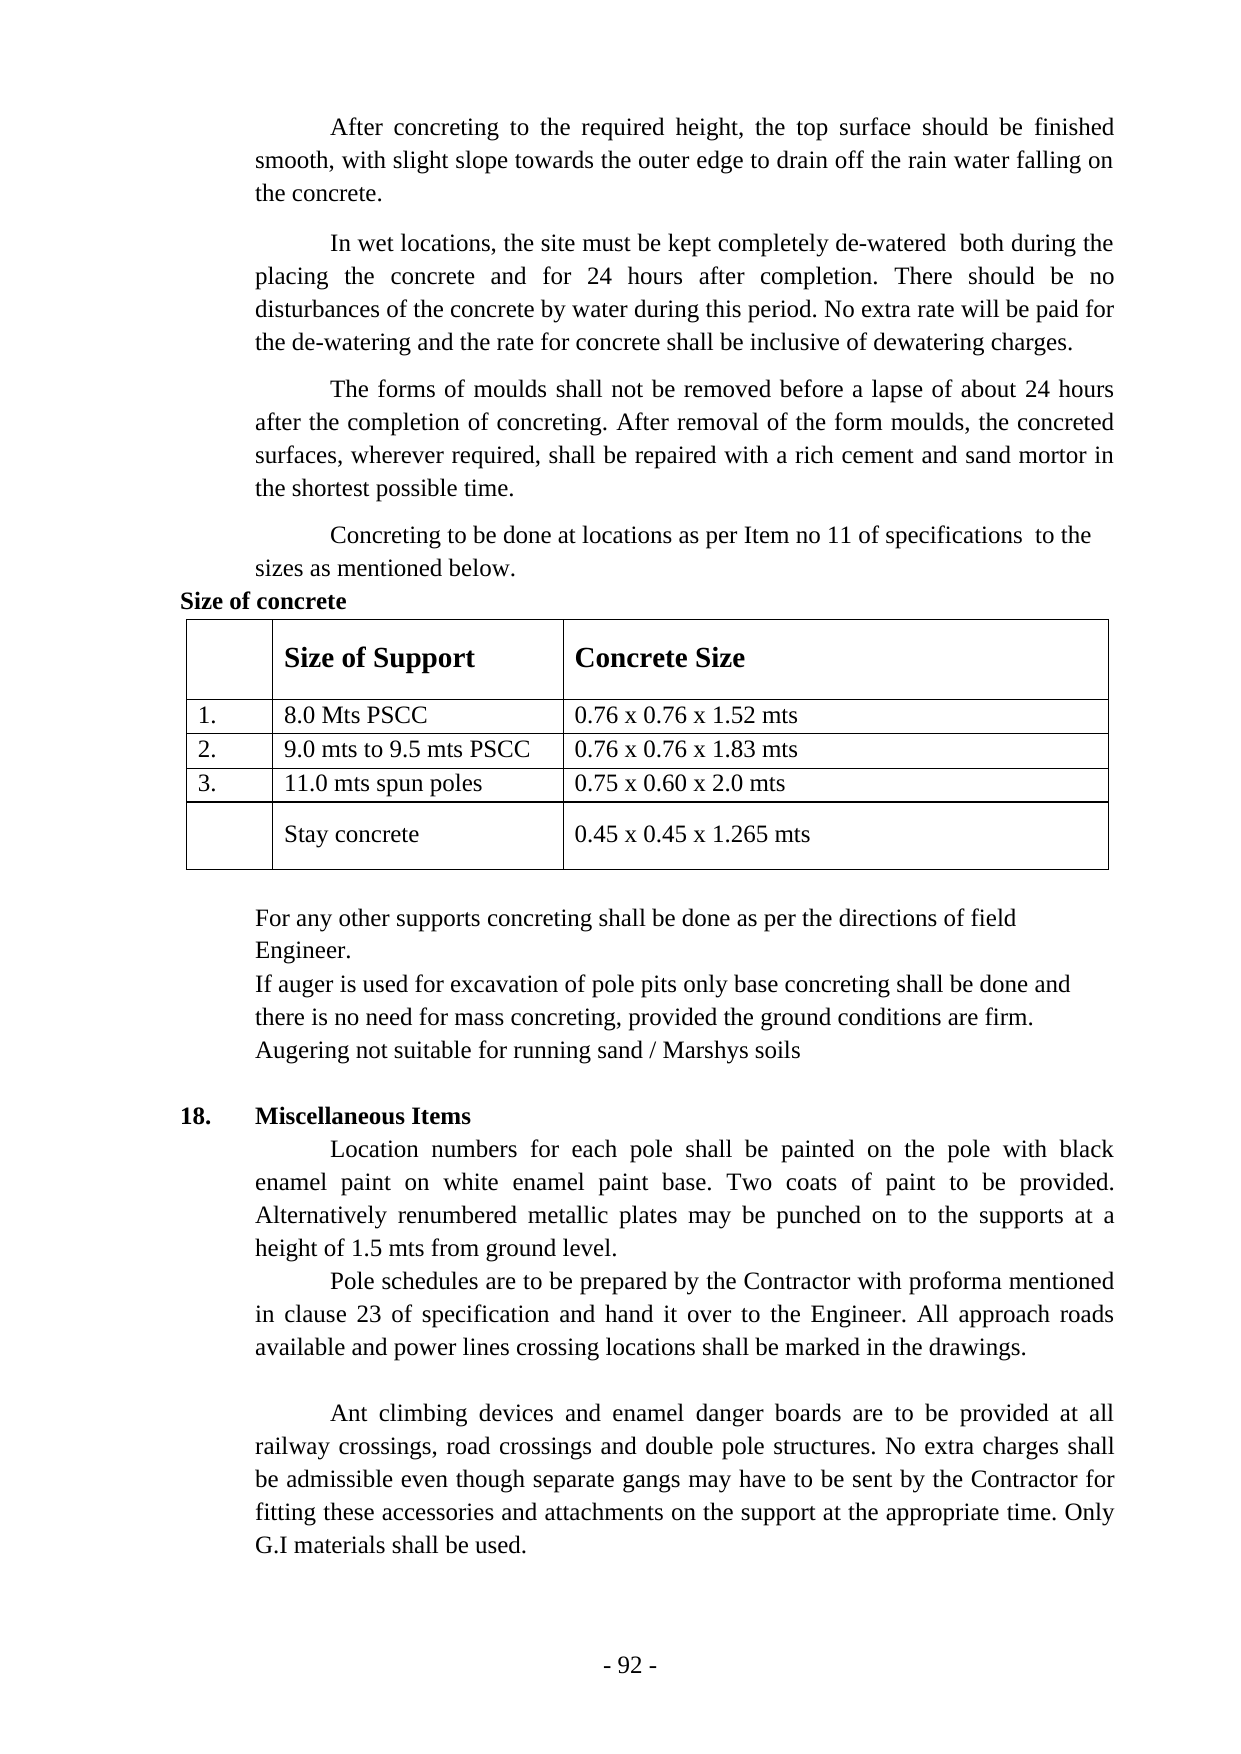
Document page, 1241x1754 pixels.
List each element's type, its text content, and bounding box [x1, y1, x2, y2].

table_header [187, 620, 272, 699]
text 18. Miscellaneous Items [180, 1101, 1115, 1129]
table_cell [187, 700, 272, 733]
text For any other supports concreting shall be done as per the directions of field Engineer. [255, 903, 1115, 964]
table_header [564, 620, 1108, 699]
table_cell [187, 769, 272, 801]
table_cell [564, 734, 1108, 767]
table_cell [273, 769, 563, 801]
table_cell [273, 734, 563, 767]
text Size of concrete [180, 586, 1115, 614]
text Ant climbing devices and enamel danger boards are to be provided at all railway crossings, road crossings and double pole structures. No extra charges shall be admissible even though separate gangs may have to be sent by the Contractor for fitting these accessories and attachments on the support at the appropriate time. Only G.I materials shall be used. [255, 1398, 1115, 1559]
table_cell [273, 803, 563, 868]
list If auger is used for excavation of pole pits only base concreting shall be done and there is no need for mass concreting, provided the ground conditions are firm. Augering not suitable for running sand / Marshys soils [180, 969, 1115, 1063]
text Pole schedules are to be prepared by the Contractor with proforma mentioned in clause 23 of specification and hand it over to the Engineer. All approach roads available and power lines crossing locations shall be marked in the drawings. [255, 1266, 1115, 1361]
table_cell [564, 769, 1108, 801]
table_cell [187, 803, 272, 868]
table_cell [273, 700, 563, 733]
list Concreting to be done at locations as per Item no 11 of specifications to the sizes as mentioned below. [180, 520, 1115, 581]
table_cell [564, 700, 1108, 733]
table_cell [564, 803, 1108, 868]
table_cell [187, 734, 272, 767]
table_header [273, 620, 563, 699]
list In wet locations, the site must be kept completely de-watered both during the placing the concrete and for 24 hours after completion. There should be no disturbances of the concrete by water during this period. No extra rate will be paid for the de-watering and the rate for concrete shall be inclusive of dewatering charges. [180, 228, 1115, 356]
text Location numbers for each pole shall be painted on the pole with black enamel paint on white enamel paint base. Two coats of paint to be provided. Alternatively renumbered metallic plates may be punched on to the supports at a height of 1.5 mts from ground level. [255, 1134, 1115, 1262]
list The forms of moulds shall not be removed before a lapse of about 24 hours after the completion of concreting. After removal of the form moulds, the concreted surfaces, wherever required, shall be repaired with a rich cement and sand mortor in the shortest possible time. [180, 374, 1115, 502]
list After concreting to the required height, the top surface should be finished smooth, with slight slope towards the outer edge to drain off the rain water falling on the concrete. [180, 112, 1115, 207]
